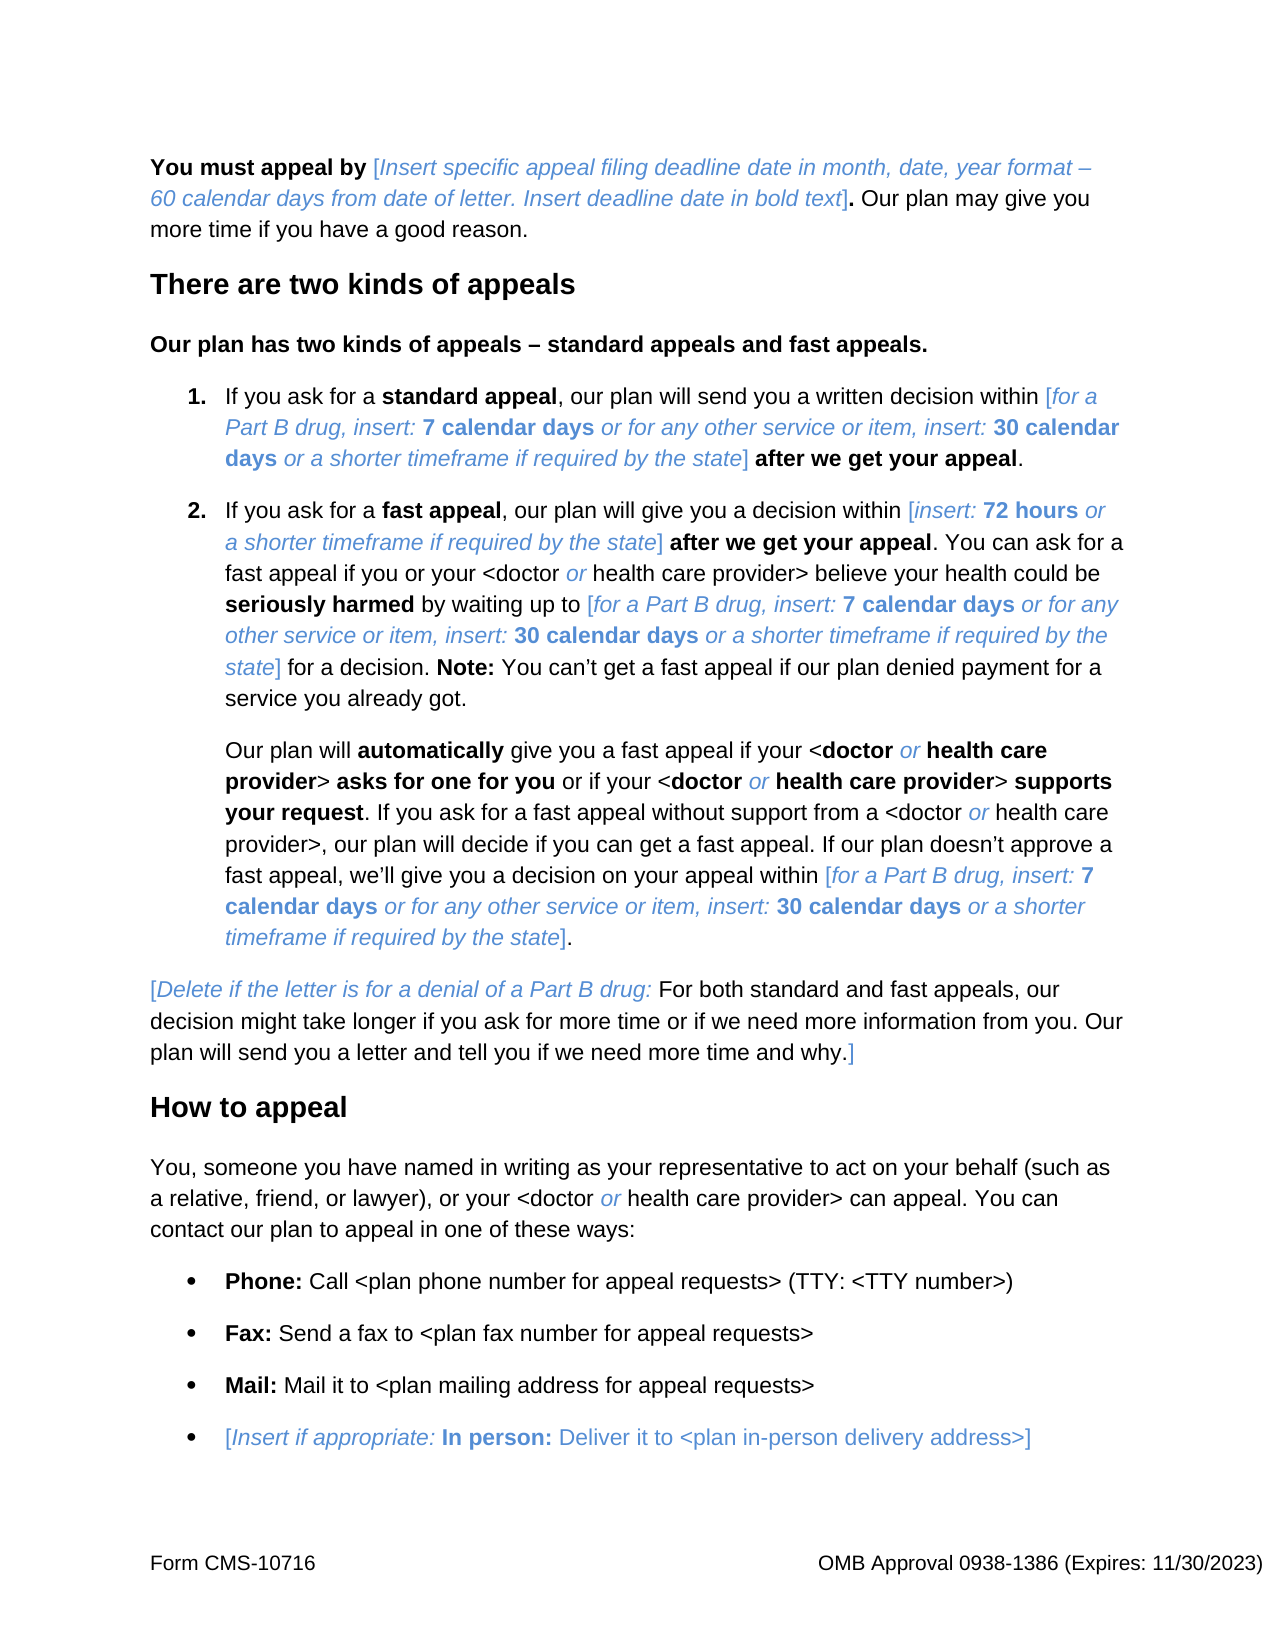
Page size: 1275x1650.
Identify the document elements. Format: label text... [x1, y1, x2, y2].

subtitle How to appeal [150, 1087, 1125, 1125]
list If you ask for a fast appeal, our plan will give you a decision within [insert: 72 hours or a shorter timeframe if required by the state] after we get your appeal. You can ask for a fast appeal if you or your <doctor or health care provider> believe your health could be seriously harmed by waiting up to [for a Part B drug, insert: 7 calendar days or for any other service or item, insert: 30 calendar days or a shorter timeframe if required by the state] for a decision. Note: You can’t get a fast appeal if our plan denied payment for a service you already got. [187, 494, 1125, 712]
list Fax: Send a fax to <plan fax number for appeal requests> [187, 1317, 1125, 1348]
text You must appeal by [Insert specific appeal filing deadline date in month, date, year format – 60 calendar days from date of letter. Insert deadline date in bold text]. Our plan may give you more time if you have a good reason. [150, 150, 1125, 244]
text You, someone you have named in writing as your representative to act on your behalf (such as a relative, friend, or lawyer), or your <doctor or health care provider> can appeal. You can contact our plan to appeal in one of these ways: [150, 1150, 1125, 1244]
list Phone: Call <plan phone number for appeal requests> (TTY: <TTY number>) [187, 1264, 1125, 1296]
list Mail: Mail it to <plan mailing address for appeal requests> [187, 1369, 1125, 1400]
text [Delete if the letter is for a denial of a Part B drug: For both standard and fast appeals, our decision might take longer if you ask for more time or if we need more information from you. Our plan will send you a letter and tell you if we need more time and why.] [150, 973, 1125, 1067]
text Our plan will automatically give you a fast appeal if your <doctor or health care provider> asks for one for you or if your <doctor or health care provider> supports your request. If you ask for a fast appeal without support from a <doctor or health care provider>, our plan will decide if you can get a fast appeal. If our plan doesn’t approve a fast appeal, we’ll give you a decision on your appeal within [for a Part B drug, insert: 7 calendar days or for any other service or item, insert: 30 calendar days or a shorter timeframe if required by the state]. [225, 733, 1125, 952]
list [Insert if appropriate: In person: Deliver it to <plan in-person delivery address>] [187, 1421, 1125, 1452]
list If you ask for a standard appeal, our plan will send you a written decision within [for a Part B drug, insert: 7 calendar days or for any other service or item, insert: 30 calendar days or a shorter timeframe if required by the state] after we get your appeal. [187, 379, 1125, 473]
text Our plan has two kinds of appeals – standard appeals and fast appeals. [150, 327, 1125, 358]
subtitle There are two kinds of appeals [150, 264, 1125, 302]
